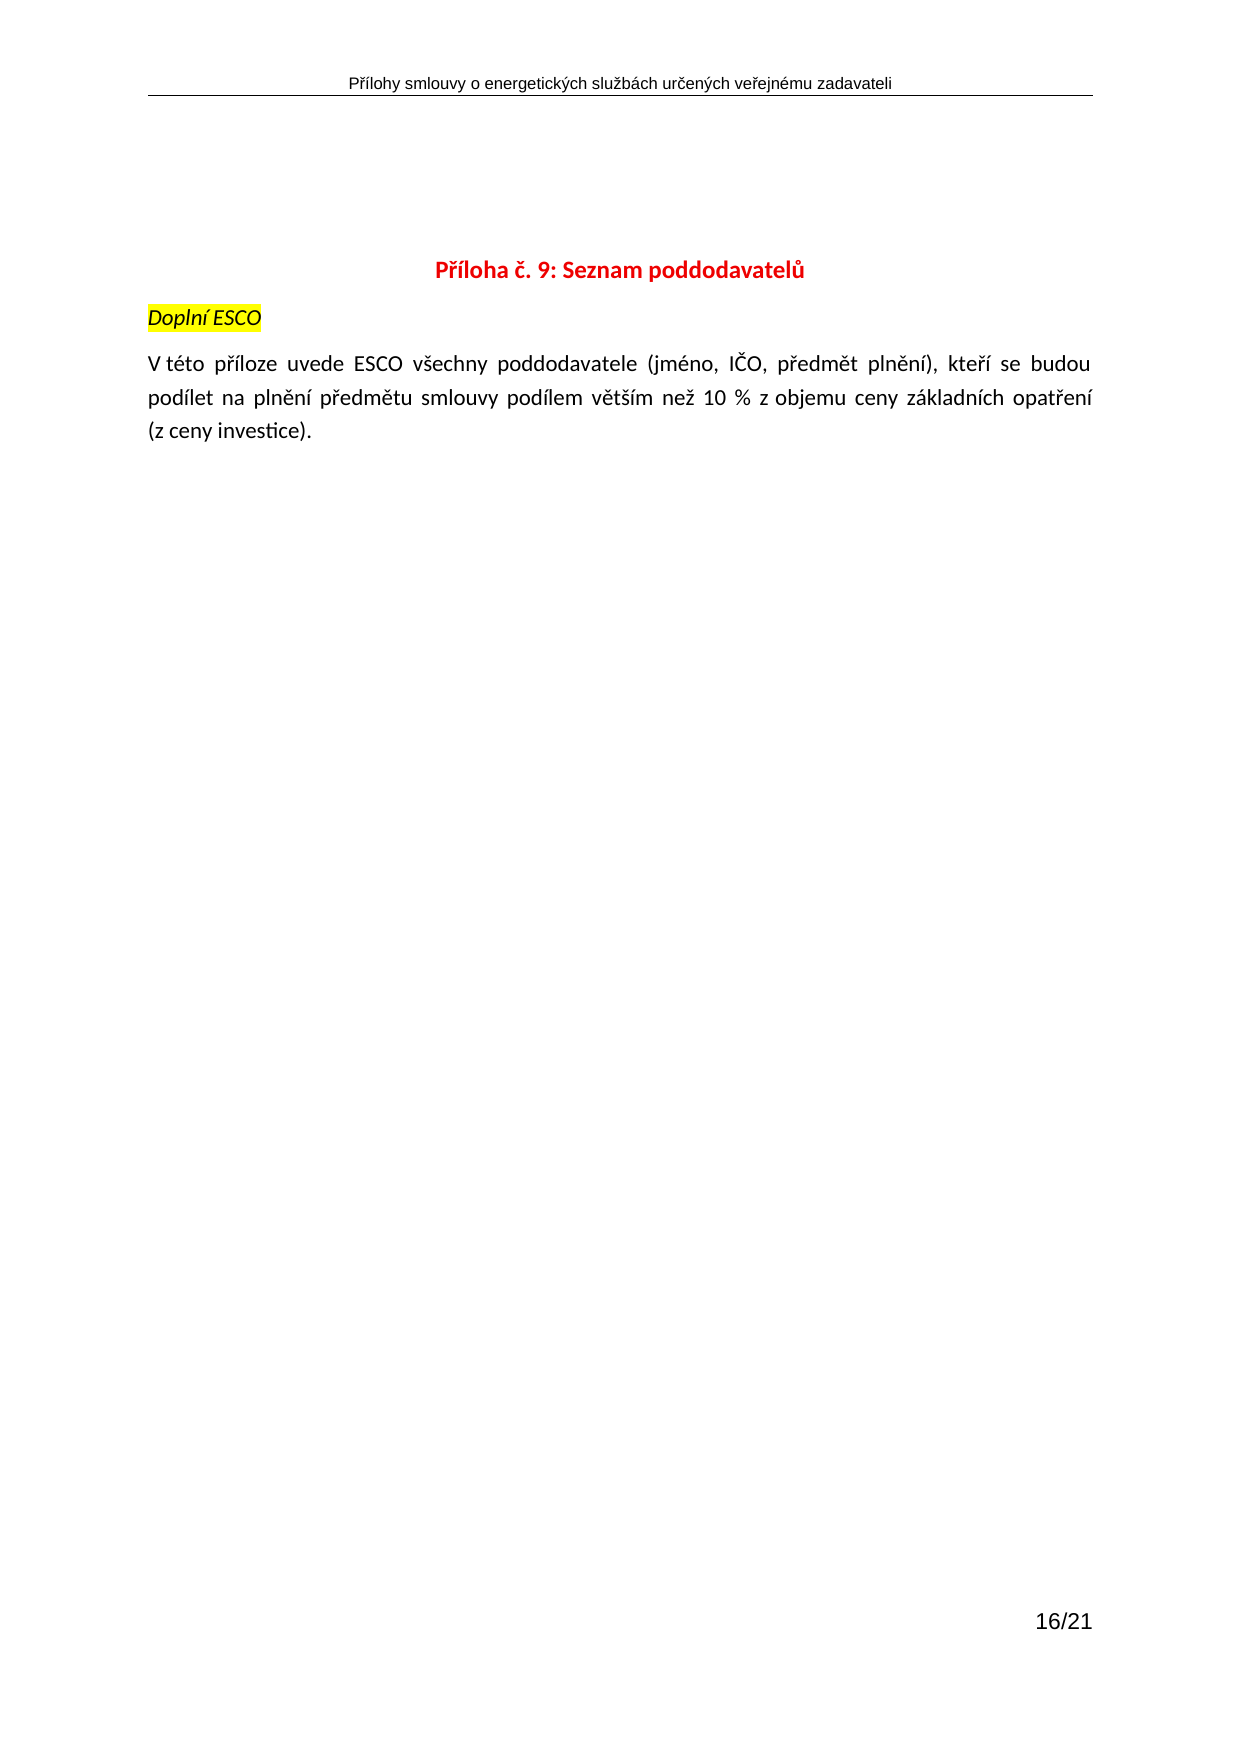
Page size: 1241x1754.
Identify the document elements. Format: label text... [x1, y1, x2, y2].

text Doplní ESCO [148, 303, 1093, 332]
text V této příloze uvede ESCO všechny poddodavatele (jméno, IČO, předmět plnění), kteří se budou podílet na plnění předmětu smlouvy podílem větším než 10 % z objemu ceny základních opatření (z ceny investice). [148, 349, 1093, 445]
subtitle Příloha č. 9: Seznam poddodavatelů [148, 254, 1093, 285]
